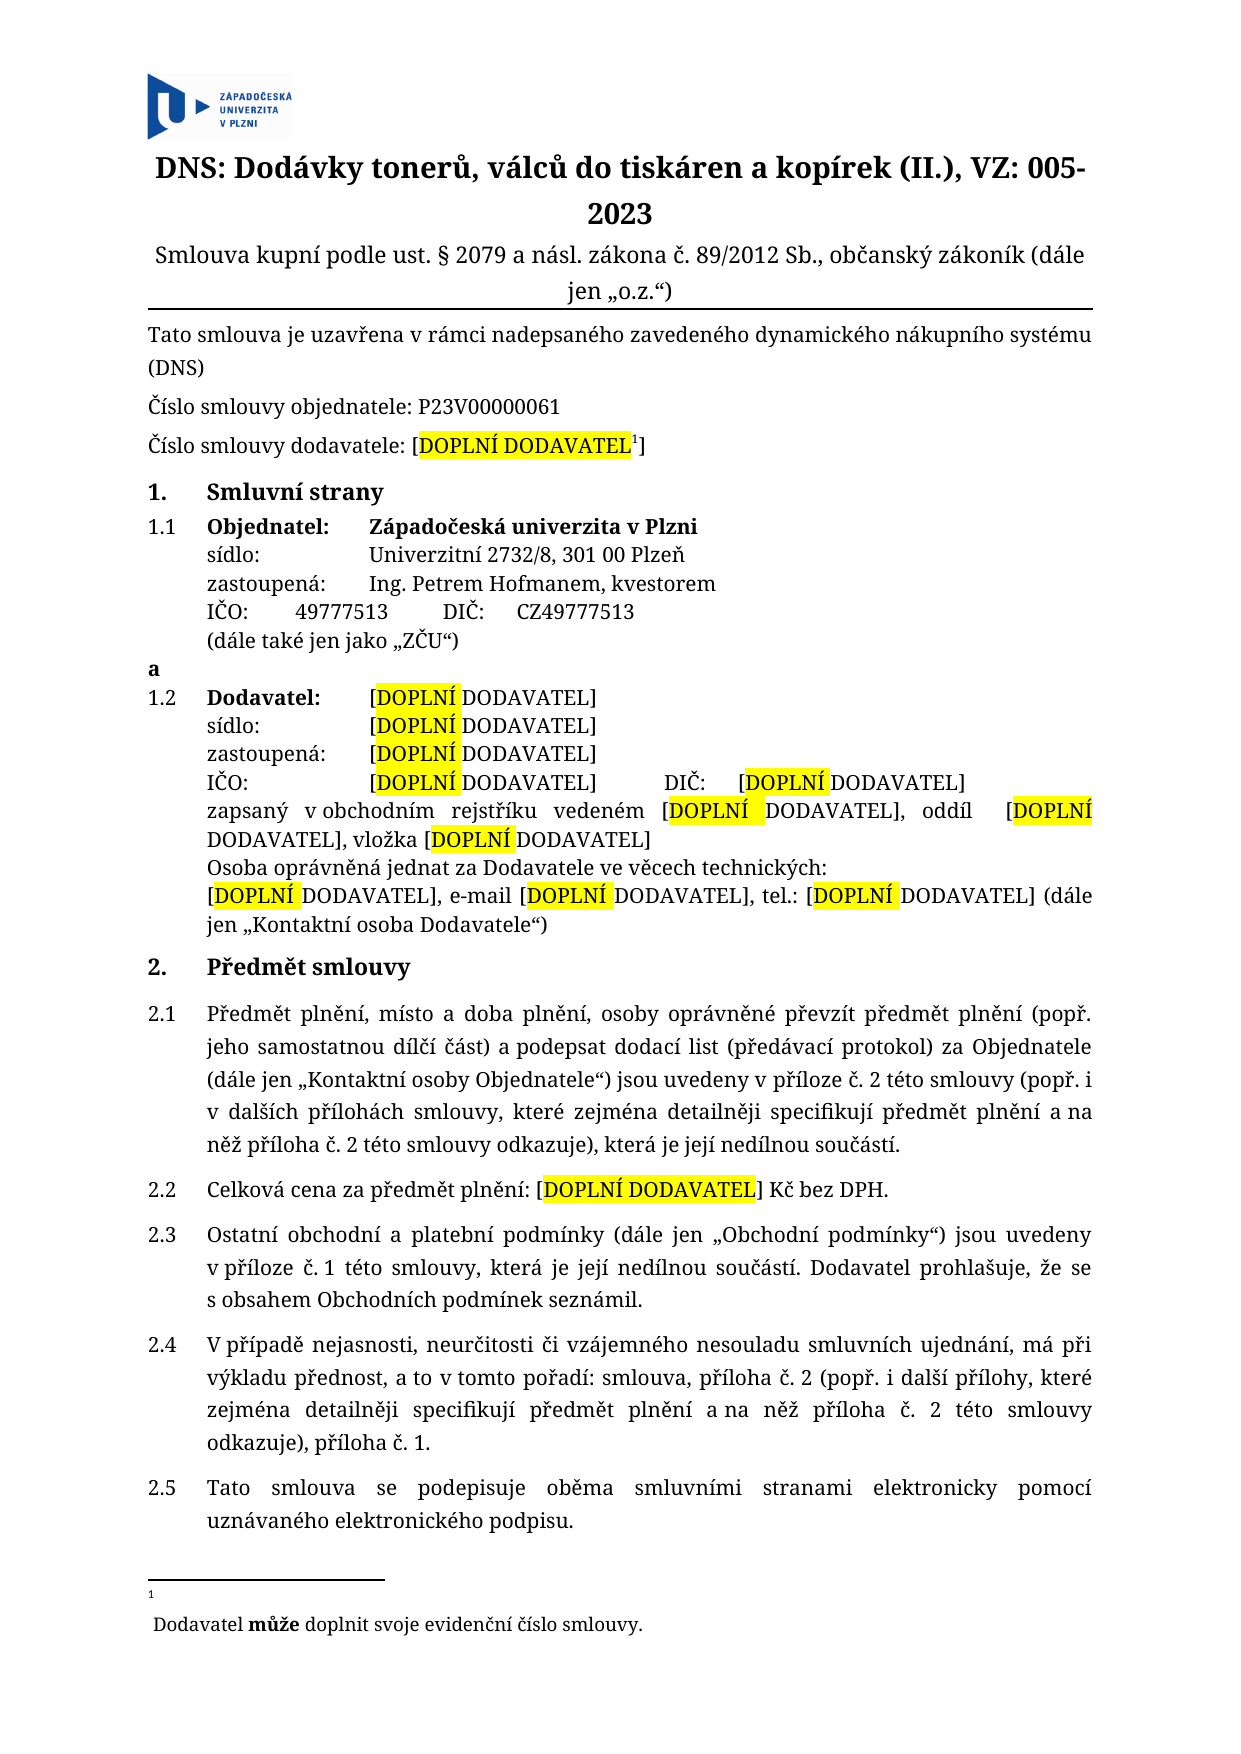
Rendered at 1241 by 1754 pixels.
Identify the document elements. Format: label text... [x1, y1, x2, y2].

list Předmět plnění, místo a doba plnění, osoby oprávněné převzít předmět plnění (popř. jeho samostatnou dílčí část) a podepsat dodací list (předávací protokol) za Objednatele (dále jen „Kontaktní osoby Objednatele“) jsou uvedeny v příloze č. 2 této smlouvy (popř. i v dalších přílohách smlouvy, které zejména detailněji specifikují předmět plnění a na něž příloha č. 2 této smlouvy odkazuje), která je její nedílnou součástí. [148, 999, 1093, 1158]
text zastoupená: Ing. Petrem Hofmanem, kvestorem [207, 569, 1093, 597]
text Číslo smlouvy dodavatele: [DOPLNÍ DODAVATEL] [631, 431, 1093, 459]
text Číslo smlouvy dodavatele: [DOPLNÍ DODAVATEL] [148, 431, 419, 459]
text DNS: Dodávky tonerů, válců do tiskáren a kopírek (II.), VZ: 005-2023 [148, 148, 1093, 233]
list Dodavatel: [DOPLNÍ DODAVATEL] [148, 683, 376, 711]
text a [148, 654, 1093, 683]
text Osoba oprávněná jednat za Dodavatele ve věcech technických: [207, 853, 1093, 882]
text IČO: 49777513 DIČ: CZ49777513 [207, 597, 1093, 626]
text sídlo: [DOPLNÍ DODAVATEL] [461, 711, 1093, 739]
text sídlo: Univerzitní 2732/8, 301 00 Plzeň [207, 540, 1093, 569]
text zastoupená: [DOPLNÍ DODAVATEL] [207, 739, 1093, 768]
list Dodavatel: [DOPLNÍ DODAVATEL] [461, 683, 1093, 711]
list Smluvní strany [148, 476, 1093, 507]
text Smlouva kupní podle ust. § 2079 a násl. zákona č. 89/2012 Sb., občanský zákoník (dále jen „o.z.“) [148, 239, 1093, 308]
text IČO: [DOPLNÍ DODAVATEL] DIČ: [DOPLNÍ DODAVATEL] [207, 768, 376, 796]
text sídlo: [DOPLNÍ DODAVATEL] [207, 711, 376, 739]
text (dále také jen jako „ZČU“) [207, 626, 1093, 654]
list Celková cena za předmět plnění: [DOPLNÍ DODAVATEL] Kč bez DPH. [148, 1175, 543, 1203]
list Předmět smlouvy [148, 951, 1093, 982]
text zapsaný v obchodním rejstříku vedeném [DOPLNÍ DODAVATEL], oddíl [DOPLNÍ DODAVATEL], vložka [DOPLNÍ DODAVATEL] [207, 796, 1093, 853]
list Celková cena za předmět plnění: [DOPLNÍ DODAVATEL] Kč bez DPH. [756, 1175, 1093, 1203]
text Číslo smlouvy objednatele: P23V00000061 [148, 392, 1093, 421]
list Objednatel: Západočeská univerzita v Plzni [148, 512, 1093, 540]
list Ostatní obchodní a platební podmínky (dále jen „Obchodní podmínky“) jsou uvedeny v příloze č. 1 této smlouvy, která je její nedílnou součástí. Dodavatel prohlašuje, že se s obsahem Obchodních podmínek seznámil. [148, 1220, 1093, 1314]
list Tato smlouva se podepisuje oběma smluvními stranami elektronicky pomocí uznávaného elektronického podpisu. [148, 1473, 1093, 1534]
text IČO: [DOPLNÍ DODAVATEL] DIČ: [DOPLNÍ DODAVATEL] [830, 768, 1093, 796]
text IČO: [DOPLNÍ DODAVATEL] DIČ: [DOPLNÍ DODAVATEL] [461, 768, 745, 796]
picture [147, 73, 292, 140]
text Tato smlouva je uzavřena v rámci nadepsaného zavedeného dynamického nákupního systému (DNS) [148, 321, 1093, 382]
text [DOPLNÍ DODAVATEL], e-mail [DOPLNÍ DODAVATEL], tel.: [DOPLNÍ DODAVATEL] (dále jen „Kontaktní osoba Dodavatele“) [207, 882, 1093, 938]
list V případě nejasnosti, neurčitosti či vzájemného nesouladu smluvních ujednání, má při výkladu přednost, a to v tomto pořadí: smlouva, příloha č. 2 (popř. i další přílohy, které zejména detailněji specifikují předmět plnění a na něž příloha č. 2 této smlouvy odkazuje), příloha č. 1. [148, 1330, 1093, 1457]
